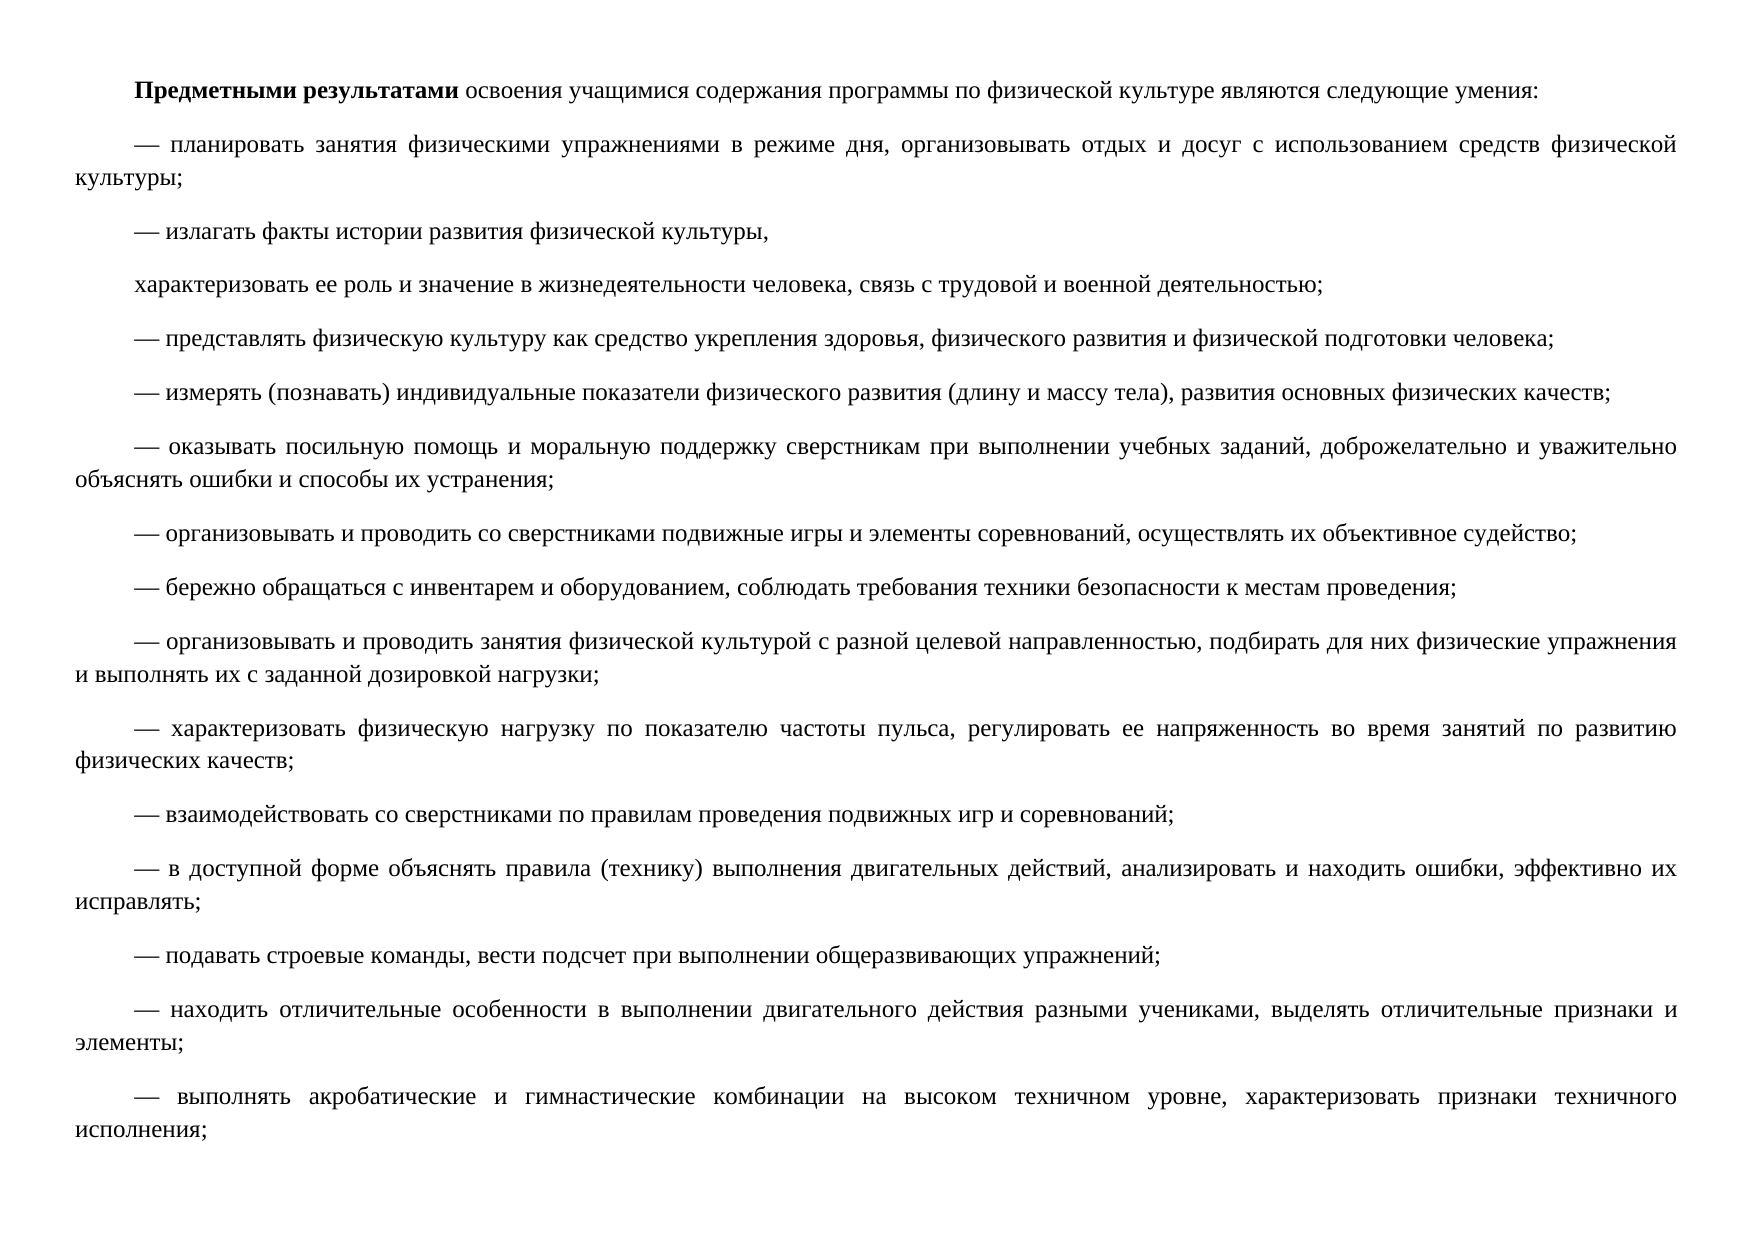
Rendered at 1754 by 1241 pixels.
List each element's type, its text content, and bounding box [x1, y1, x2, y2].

text — выполнять акробатические и гимнастические комбинации на высоком техничном уровне, характеризовать признаки техничного исполнения; [75, 1081, 1679, 1143]
text — оказывать посильную помощь и моральную поддержку сверстникам при выполнении учебных заданий, доброжелательно и уважительно объяснять ошибки и способы их устранения; [75, 431, 1679, 493]
text — излагать факты истории развития физической культуры, [75, 216, 1679, 244]
text — представлять физическую культуру как средство укрепления здоровья, физического развития и физической подготовки человека; [75, 323, 1679, 352]
text — бережно обращаться с инвентарем и оборудованием, соблюдать требования техники безопасности к местам проведения; [75, 572, 1679, 601]
text — характеризовать физическую нагрузку по показателю частоты пульса, регулировать ее напряженность во время занятий по развитию физических качеств; [75, 713, 1679, 774]
text — подавать строевые команды, вести подсчет при выполнении общеразвивающих упражнений; [75, 940, 1679, 969]
text — организовывать и проводить занятия физической культурой с разной целевой направленностью, подбирать для них физические упражнения и выполнять их с заданной дозировкой нагрузки; [75, 626, 1679, 687]
text — в доступной форме объяснять правила (технику) выполнения двигательных действий, анализировать и находить ошибки, эффективно их исправлять; [75, 853, 1679, 915]
text характеризовать ее роль и значение в жизнедеятельности человека, связь с трудовой и военной деятельностью; [75, 269, 1679, 298]
text — организовывать и проводить со сверстниками подвижные игры и элементы соревнований, осуществлять их объективное судейство; [75, 518, 1679, 547]
text — взаимодействовать со сверстниками по правилам проведения подвижных игр и соревнований; [75, 799, 1679, 828]
text — планировать занятия физическими упражнениями в режиме дня, организовывать отдых и досуг с использованием средств физической культуры; [75, 129, 1679, 191]
text Предметными результатами освоения учащимися содержания программы по физической культуре являются следующие умения: [75, 75, 1679, 104]
text — измерять (познавать) индивидуальные показатели физического развития (длину и массу тела), развития основных физических качеств; [75, 377, 1679, 406]
text — находить отличительные особенности в выполнении двигательного действия разными учениками, выделять отличительные признаки и элементы; [75, 994, 1679, 1056]
